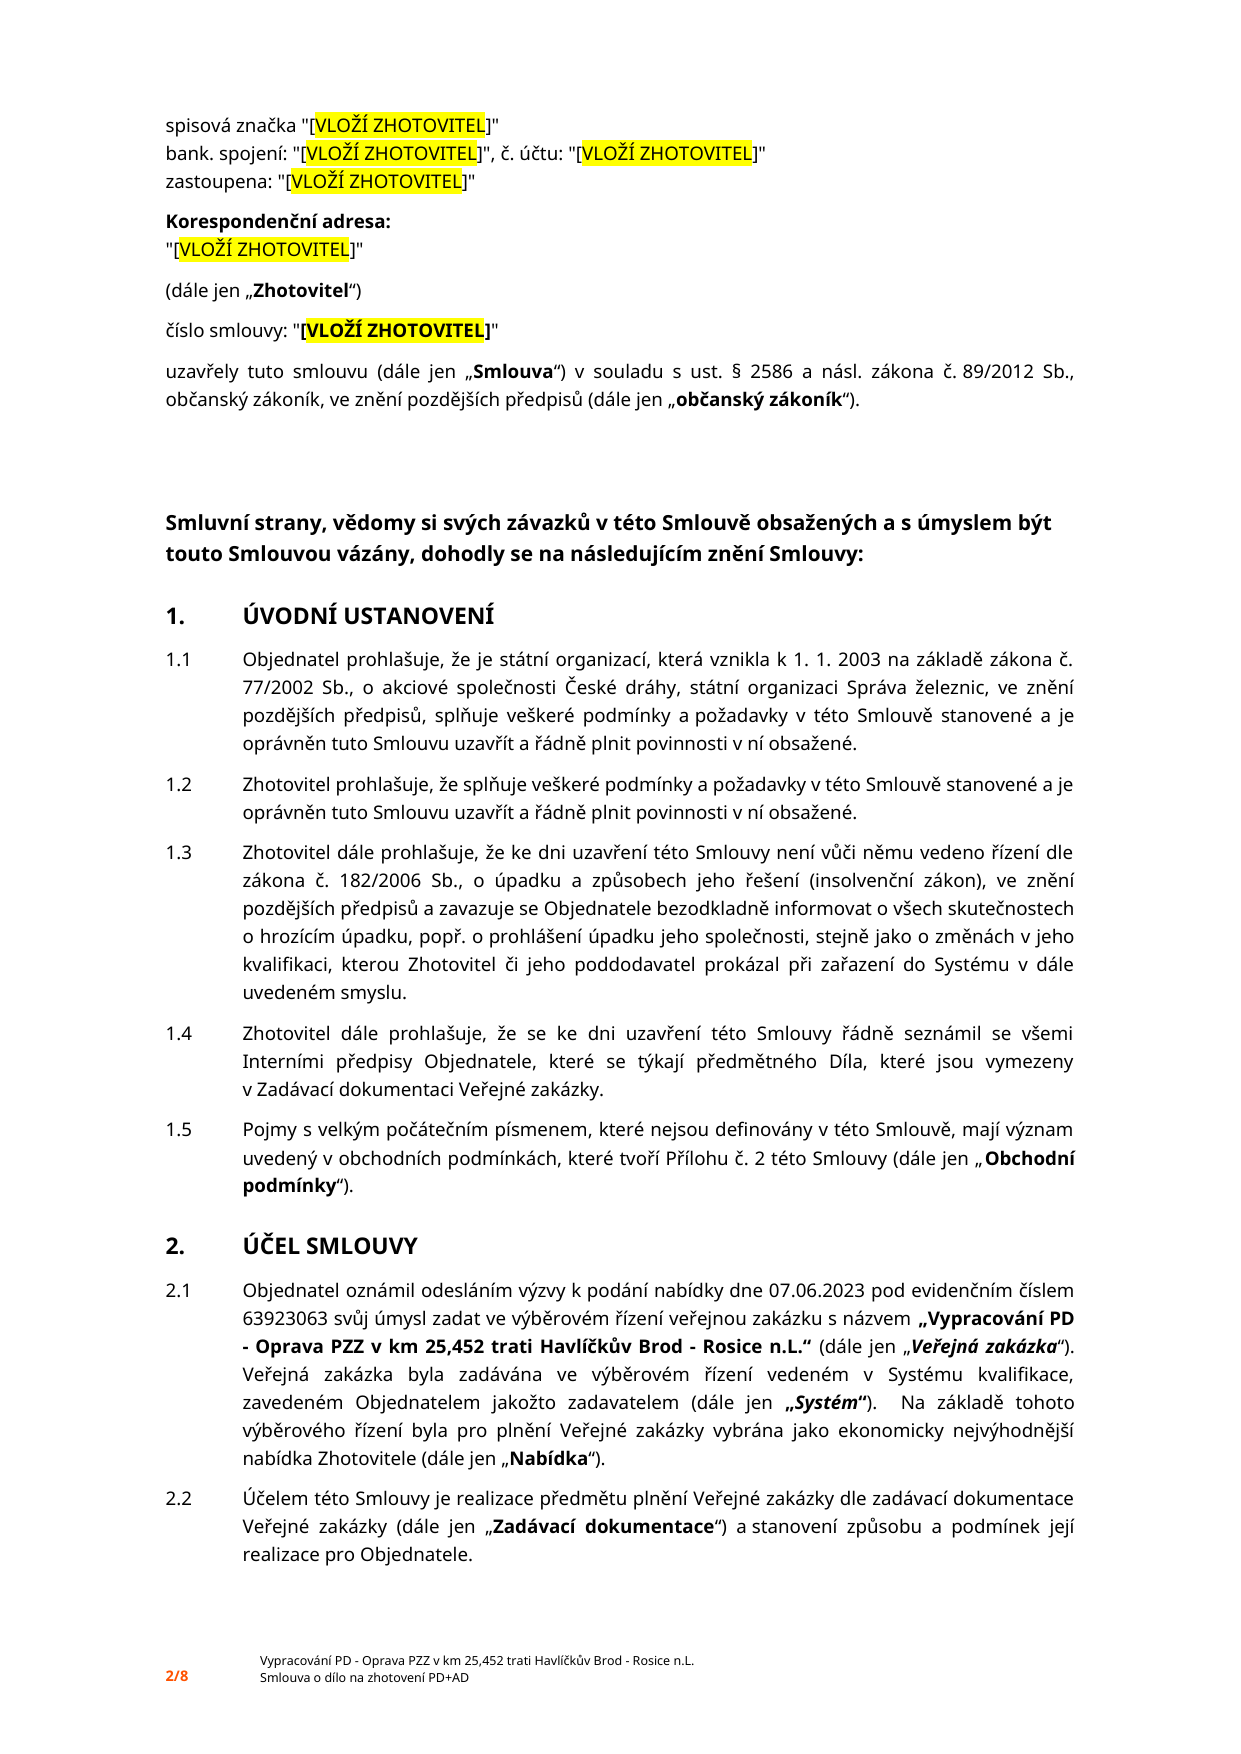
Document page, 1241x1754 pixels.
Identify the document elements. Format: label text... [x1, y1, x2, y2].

text Účelem této Smlouvy je realizace předmětu plnění Veřejné zakázky dle zadávací dokumentace Veřejné zakázky (dále jen „Zadávací dokumentace“) a stanovení způsobu a podmínek její realizace pro Objednatele. [165, 1486, 1075, 1567]
text ÚČEL SMLOUVY [165, 1230, 1075, 1261]
text (dále jen „Zhotovitel“) [165, 277, 1075, 303]
text číslo smlouvy: "[VLOŽÍ ZHOTOVITEL]" [165, 318, 306, 343]
text Korespondenční adresa: [165, 209, 1075, 234]
text zastoupena: "[VLOŽÍ ZHOTOVITEL]" [165, 168, 291, 194]
text Zhotovitel prohlašuje, že splňuje veškeré podmínky a požadavky v této Smlouvě stanovené a je oprávněn tuto Smlouvu uzavřít a řádně plnit povinnosti v ní obsažené. [165, 771, 1075, 824]
text "[VLOŽÍ ZHOTOVITEL]" [349, 237, 1075, 262]
text Zhotovitel dále prohlašuje, že se ke dni uzavření této Smlouvy řádně seznámil se všemi Interními předpisy Objednatele, které se týkají předmětného Díla, které jsou vymezeny v Zadávací dokumentaci Veřejné zakázky. [165, 1020, 1075, 1102]
text spisová značka "[VLOŽÍ ZHOTOVITEL]" [485, 112, 1075, 138]
text bank. spojení: "[VLOŽÍ ZHOTOVITEL]", č. účtu: "[VLOŽÍ ZHOTOVITEL]" [752, 140, 1075, 166]
text spisová značka "[VLOŽÍ ZHOTOVITEL]" [165, 112, 315, 138]
text ÚVODNÍ USTANOVENÍ [165, 599, 1075, 631]
text Objednatel oznámil odesláním výzvy k podání nabídky dne 07.06.2023 pod evidenčním číslem 63923063 svůj úmysl zadat ve výběrovém řízení veřejnou zakázku s názvem „Vypracování PD - Oprava PZZ v km 25,452 trati Havlíčkův Brod - Rosice n.L.“ (dále jen „Veřejná zakázka“). Veřejná zakázka byla zadávána ve výběrovém řízení vedeném v Systému kvalifikace, zavedeném Objednatelem jakožto zadavatelem (dále jen „Systém“). Na základě tohoto výběrového řízení byla pro plnění Veřejné zakázky vybrána jako ekonomicky nejvýhodnější nabídka Zhotovitele (dále jen „Nabídka“). [165, 1277, 1075, 1471]
text Pojmy s velkým počátečním písmenem, které nejsou definovány v této Smlouvě, mají význam uvedený v obchodních podmínkách, které tvoří Přílohu č. 2 této Smlouvy (dále jen „Obchodní podmínky“). [165, 1117, 1075, 1198]
text Smluvní strany, vědomy si svých závazků v této Smlouvě obsažených a s úmyslem být touto Smlouvou vázány, dohodly se na následujícím znění Smlouvy: [165, 508, 1075, 568]
text Objednatel prohlašuje, že je státní organizací, která vznikla k 1. 1. 2003 na základě zákona č. 77/2002 Sb., o akciové společnosti České dráhy, státní organizaci Správa železnic, ve znění pozdějších předpisů, splňuje veškeré podmínky a požadavky v této Smlouvě stanovené a je oprávněn tuto Smlouvu uzavřít a řádně plnit povinnosti v ní obsažené. [165, 646, 1075, 756]
text uzavřely tuto smlouvu (dále jen „Smlouva“) v souladu s ust. § 2586 a násl. zákona č. 89/2012 Sb., občanský zákoník, ve znění pozdějších předpisů (dále jen „občanský zákoník“). [165, 358, 1075, 412]
text Zhotovitel dále prohlašuje, že ke dni uzavření této Smlouvy není vůči němu vedeno řízení dle zákona č. 182/2006 Sb., o úpadku a způsobech jeho řešení (insolvenční zákon), ve znění pozdějších předpisů a zavazuje se Objednatele bezodkladně informovat o všech skutečnostech o hrozícím úpadku, popř. o prohlášení úpadku jeho společnosti, stejně jako o změnách v jeho kvalifikaci, kterou Zhotovitel či jeho poddodavatel prokázal při zařazení do Systému v dále uvedeném smyslu. [165, 839, 1075, 1005]
text číslo smlouvy: "[VLOŽÍ ZHOTOVITEL]" [484, 318, 1075, 343]
text zastoupena: "[VLOŽÍ ZHOTOVITEL]" [462, 168, 1075, 194]
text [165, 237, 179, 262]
